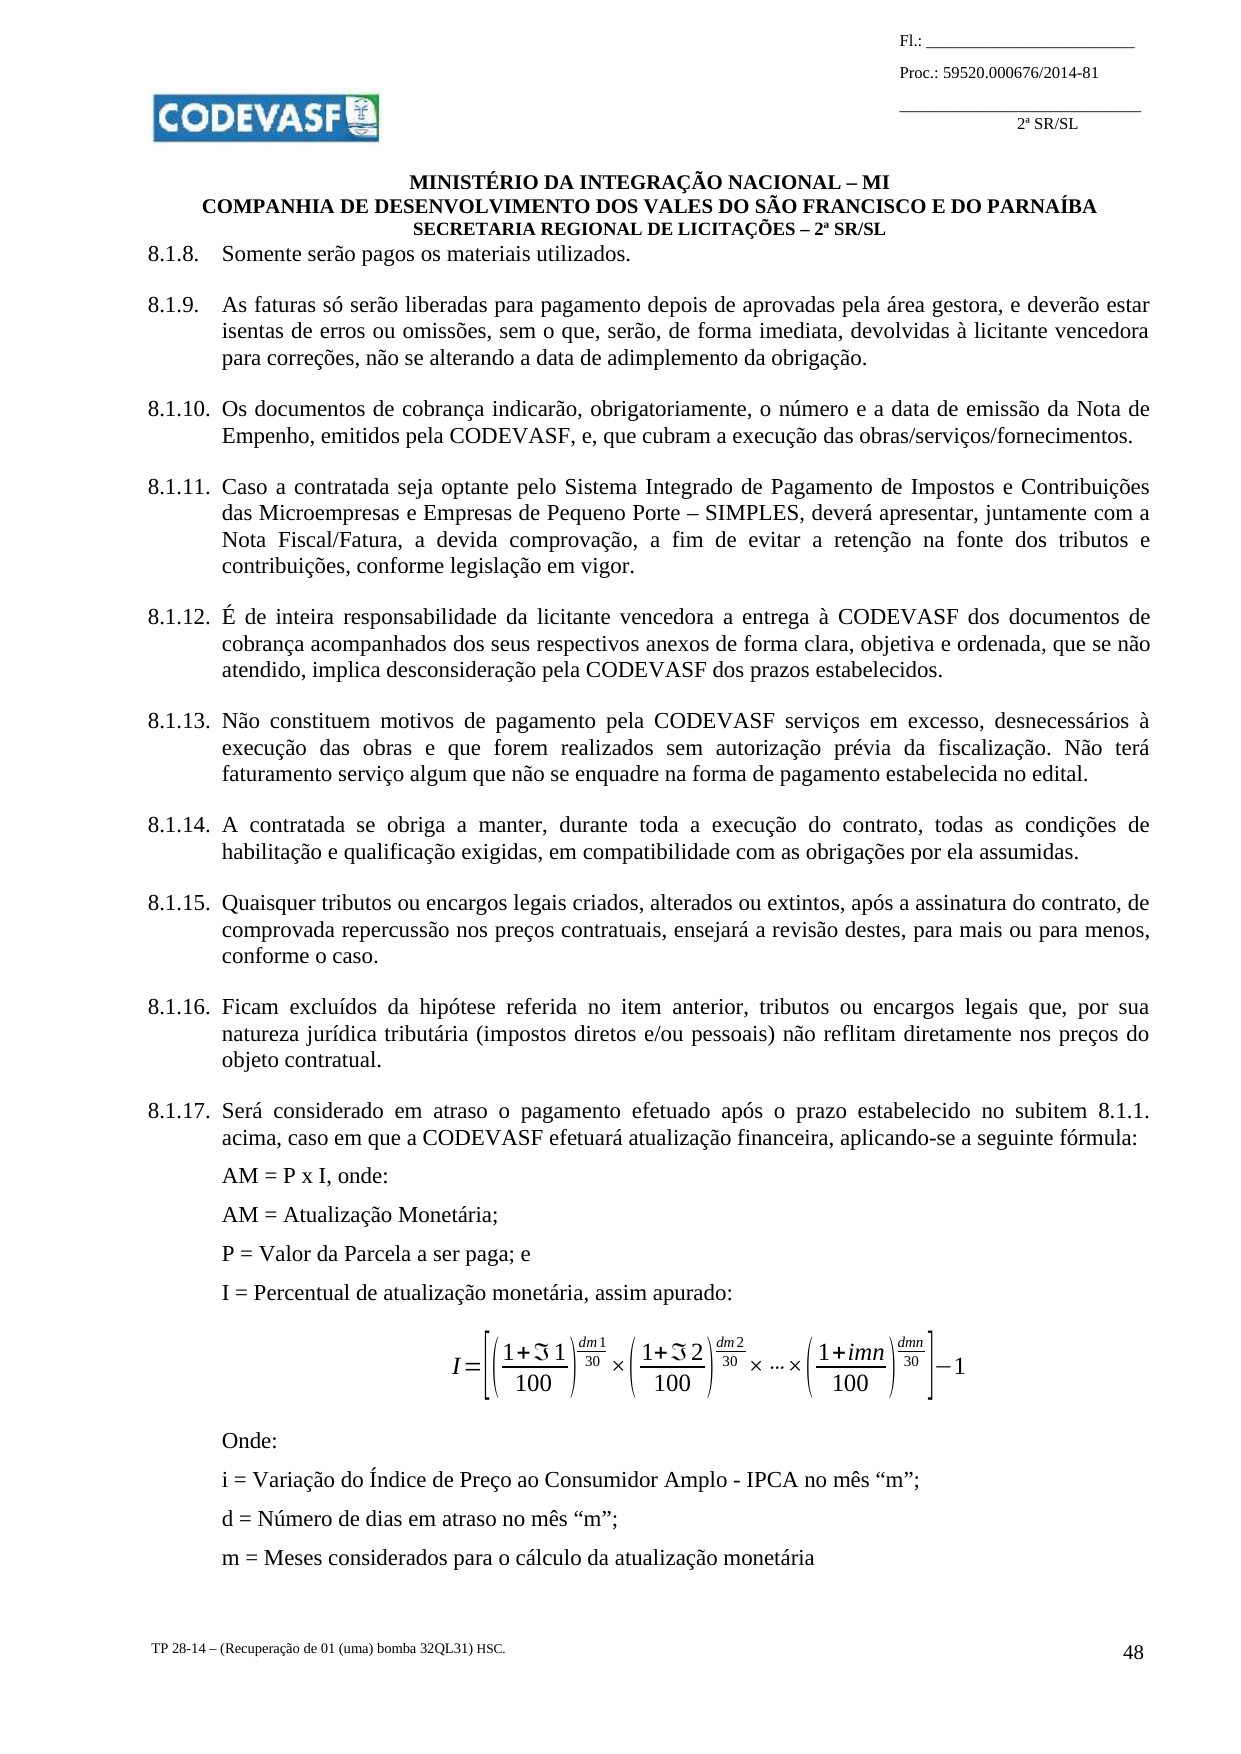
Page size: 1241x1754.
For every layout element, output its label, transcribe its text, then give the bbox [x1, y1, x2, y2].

list A contratada se obriga a manter, durante toda a execução do contrato, todas as condições de habilitação e qualificação exigidas, em compatibilidade com as obrigações por ela assumidas. [148, 812, 1152, 864]
subtitle Onde: [222, 1427, 1152, 1454]
list É de inteira responsabilidade da licitante vencedora a entrega à CODEVASF dos documentos de cobrança acompanhados dos seus respectivos anexos de forma clara, objetiva e ordenada, que se não atendido, implica desconsideração pela CODEVASF dos prazos estabelecidos. [148, 603, 1152, 682]
list As faturas só serão liberadas para pagamento depois de aprovadas pela área gestora, e deverão estar isentas de erros ou omissões, sem o que, serão, de forma imediata, devolvidas à licitante vencedora para correções, não se alterando a data de adimplemento da obrigação. [148, 291, 1152, 370]
subtitle m = Meses considerados para o cálculo da atualização monetária [222, 1544, 1152, 1570]
picture [147, 88, 384, 147]
list Será considerado em atraso o pagamento efetuado após o prazo estabelecido no subitem 8.1.1. acima, caso em que a CODEVASF efetuará atualização financeira, aplicando-se a seguinte fórmula: [148, 1097, 1152, 1150]
subtitle i = Variação do Índice de Preço ao Consumidor Amplo - IPCA no mês “m”; [222, 1466, 1152, 1493]
subtitle P = Valor da Parcela a ser paga; e [222, 1240, 1152, 1267]
list Caso a contratada seja optante pelo Sistema Integrado de Pagamento de Impostos e Contribuições das Microempresas e Empresas de Pequeno Porte – SIMPLES, deverá apresentar, juntamente com a Nota Fiscal/Fatura, a devida comprovação, a fim de evitar a retenção na fonte dos tributos e contribuições, conforme legislação em vigor. [148, 473, 1152, 578]
list Ficam excluídos da hipótese referida no item anterior, tributos ou encargos legais que, por sua natureza jurídica tributária (impostos diretos e/ou pessoais) não reflitam diretamente nos preços do objeto contratual. [148, 993, 1152, 1072]
subtitle d = Número de dias em atraso no mês “m”; [222, 1505, 1152, 1532]
list Quaisquer tributos ou encargos legais criados, alterados ou extintos, após a assinatura do contrato, de comprovada repercussão nos preços contratuais, ensejará a revisão destes, para mais ou para menos, conforme o caso. [148, 889, 1152, 968]
subtitle AM = Atualização Monetária; [222, 1201, 1152, 1228]
subtitle AM = P x I, onde: [222, 1163, 1152, 1189]
list Os documentos de cobrança indicarão, obrigatoriamente, o número e a data de emissão da Nota de Empenho, emitidos pela CODEVASF, e, que cubram a execução das obras/serviços/fornecimentos. [148, 395, 1152, 448]
list Somente serão pagos os materiais utilizados. [148, 240, 1152, 266]
list Não constituem motivos de pagamento pela CODEVASF serviços em excesso, desnecessários à execução das obras e que forem realizados sem autorização prévia da fiscalização. Não terá faturamento serviço algum que não se enquadre na forma de pagamento estabelecida no edital. [148, 707, 1152, 787]
subtitle I = Percentual de atualização monetária, assim apurado: [222, 1279, 1152, 1306]
